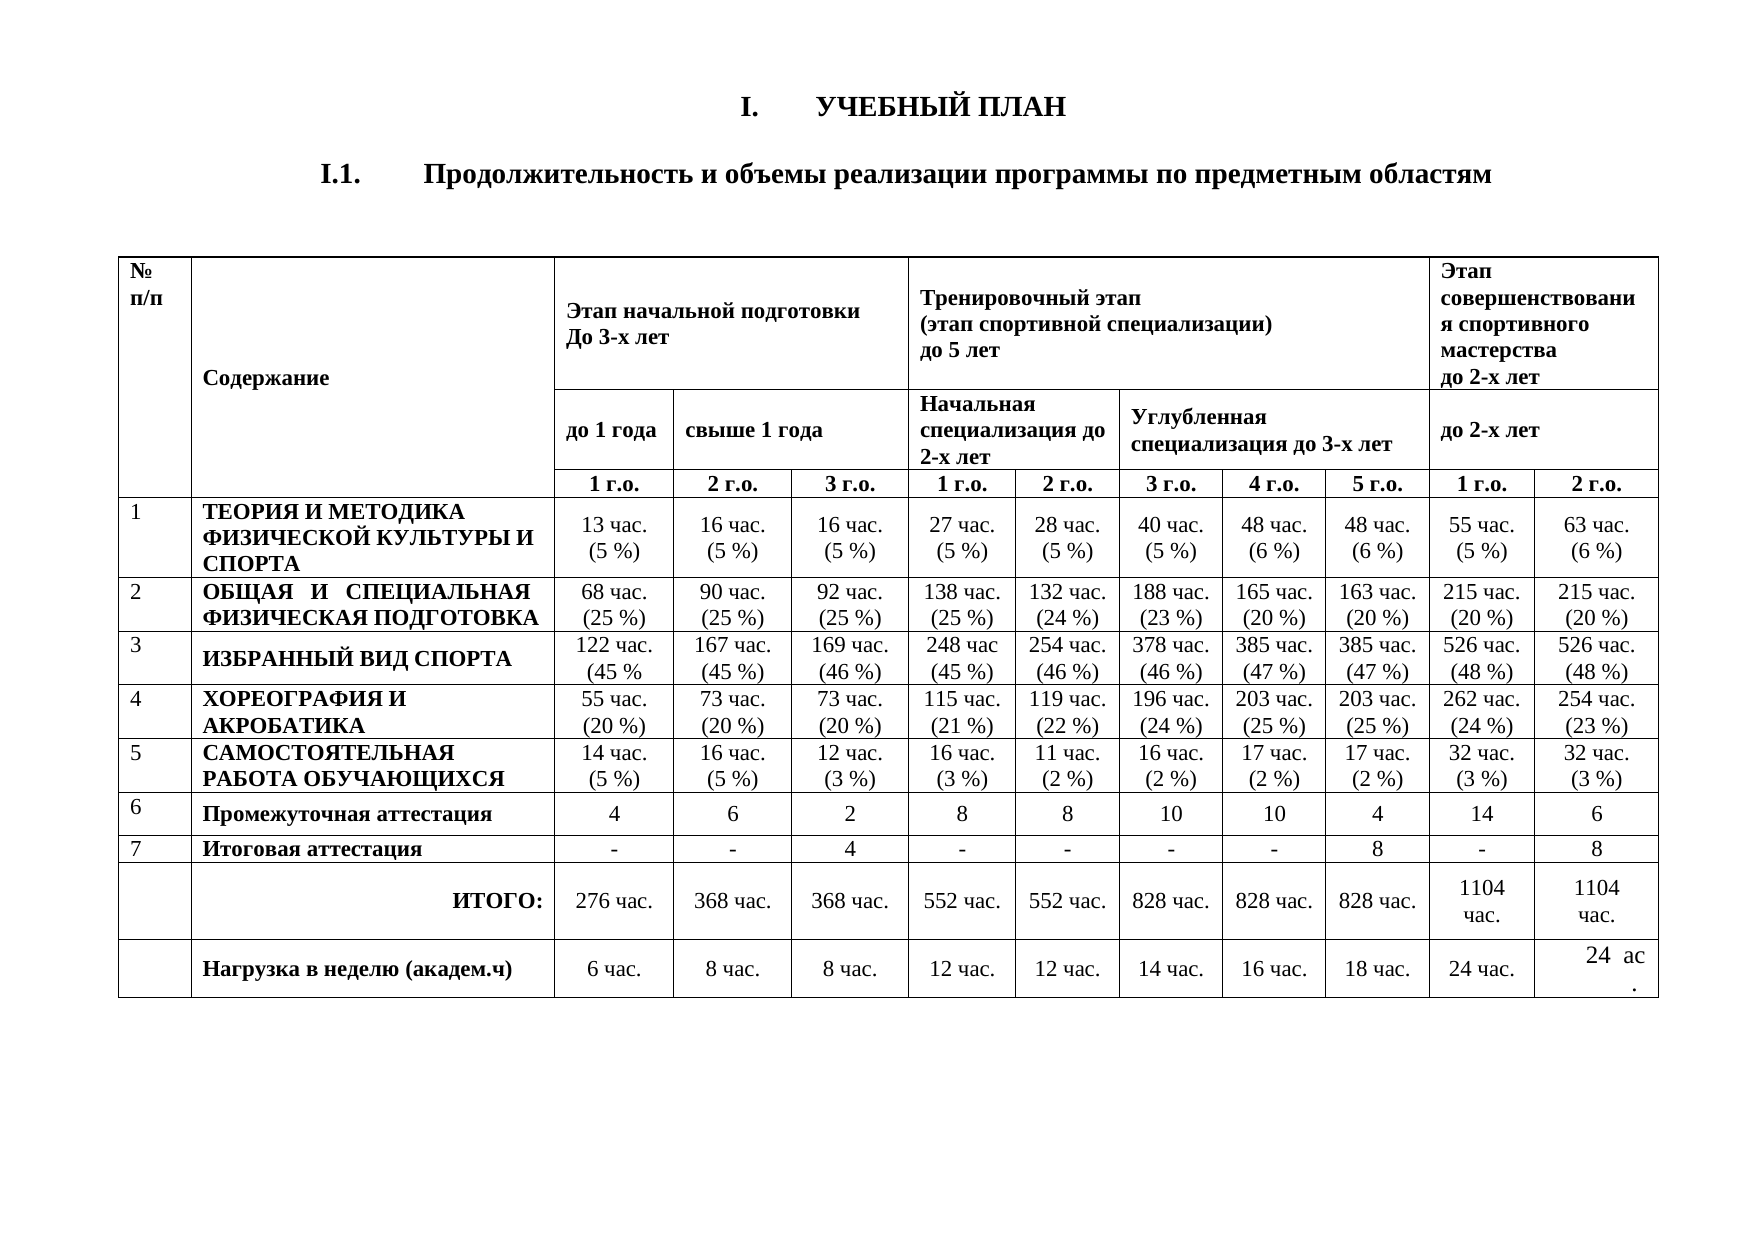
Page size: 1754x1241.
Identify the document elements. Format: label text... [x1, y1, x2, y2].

table_cell свыше 1 года [674, 390, 908, 469]
table_cell 48 час. (6 %) [1326, 498, 1429, 577]
table_cell до 1 года [555, 390, 673, 469]
table_cell 6 час. [555, 940, 673, 997]
table_cell Итоговая аттестация [192, 836, 554, 862]
table_cell 1104 час. [1430, 863, 1534, 939]
table_cell 40 час. (5 %) [1120, 498, 1222, 577]
table_cell 12 час. [1016, 940, 1119, 997]
table_cell - [674, 836, 791, 862]
table_cell 552 час. [1016, 863, 1119, 939]
table_cell 122 час. (45 % [555, 632, 673, 684]
table_cell ХОРЕОГРАФИЯ И АКРОБАТИКА [192, 685, 554, 738]
table_cell ИТОГО: [192, 863, 554, 939]
table_cell 63 час. (6 %) [1535, 498, 1658, 577]
table_cell 248 час (45 %) [909, 632, 1015, 684]
table_cell 1 г.о. [1430, 470, 1534, 497]
table_cell - [1223, 836, 1325, 862]
table_cell 3 г.о. [1120, 470, 1222, 497]
table_cell 262 час. (24 %) [1430, 685, 1534, 738]
table_cell 1 г.о. [909, 470, 1015, 497]
table_cell 16 час. [1223, 940, 1325, 997]
table_cell 14 [1430, 793, 1534, 834]
table_cell 378 час. (46 %) [1120, 632, 1222, 684]
table_cell ас. [1535, 940, 1658, 997]
table_cell 254 час. (23 %) [1535, 685, 1658, 738]
table_cell 4 [555, 793, 673, 834]
table_cell 73 час. (20 %) [792, 685, 908, 738]
table_cell 5 [119, 739, 191, 792]
table_cell 68 час. (25 %) [555, 578, 673, 631]
table_cell 3 г.о. [792, 470, 908, 497]
table_cell 828 час. [1326, 863, 1429, 939]
table_cell - [1016, 836, 1119, 862]
table_cell 16 час. (5 %) [674, 739, 791, 792]
table_cell 526 час. (48 %) [1430, 632, 1534, 684]
table_cell 6 [1535, 793, 1658, 834]
table_cell 32 час. (3 %) [1535, 739, 1658, 792]
table_cell 276 час. [555, 863, 673, 939]
table_cell 188 час. (23 %) [1120, 578, 1222, 631]
table_cell 12 час. (3 %) [792, 739, 908, 792]
table_cell 18 час. [1326, 940, 1429, 997]
table_cell 8 час. [792, 940, 908, 997]
table_cell 119 час. (22 %) [1016, 685, 1119, 738]
table_cell 4 [1326, 793, 1429, 834]
table_cell [119, 863, 191, 939]
table_cell 10 [1120, 793, 1222, 834]
table_cell 14 час. (5 %) [555, 739, 673, 792]
table_cell 552 час. [909, 863, 1015, 939]
table_cell 368 час. [792, 863, 908, 939]
table_cell 163 час. (20 %) [1326, 578, 1429, 631]
table_cell 169 час. (46 %) [792, 632, 908, 684]
table_cell Начальная специализация до 2-х лет [909, 390, 1119, 469]
table_cell 8 [1326, 836, 1429, 862]
table_cell 115 час. (21 %) [909, 685, 1015, 738]
table_cell 368 час. [674, 863, 791, 939]
list УЧЕБНЫЙ ПЛАН [156, 89, 1651, 122]
table_cell 8 [1016, 793, 1119, 834]
table_cell 55 час. (20 %) [555, 685, 673, 738]
table_cell до 2-х лет [1430, 390, 1658, 469]
table_cell 215 час. (20 %) [1535, 578, 1658, 631]
table_cell 165 час. (20 %) [1223, 578, 1325, 631]
table_cell 203 час. (25 %) [1223, 685, 1325, 738]
table_cell 8 [1535, 836, 1658, 862]
table_cell 2 [119, 578, 191, 631]
table_cell 254 час. (46 %) [1016, 632, 1119, 684]
table_cell 32 час. (3 %) [1430, 739, 1534, 792]
table_cell 828 час. [1120, 863, 1222, 939]
table_cell 2 г.о. [1016, 470, 1119, 497]
table_cell 16 час. (3 %) [909, 739, 1015, 792]
table_cell - [1430, 836, 1534, 862]
table_cell 828 час. [1223, 863, 1325, 939]
table_cell 132 час. (24 %) [1016, 578, 1119, 631]
table_header Этап начальной подготовки До 3-х лет [555, 258, 908, 389]
table_cell 203 час. (25 %) [1326, 685, 1429, 738]
table_cell 92 час. (25 %) [792, 578, 908, 631]
table_cell - [555, 836, 673, 862]
table_cell САМОСТОЯТЕЛЬНАЯ РАБОТА ОБУЧАЮЩИХСЯ [192, 739, 554, 792]
table_cell ТЕОРИЯ И МЕТОДИКА ФИЗИЧЕСКОЙ КУЛЬТУРЫ И СПОРТА [192, 498, 554, 577]
table_cell - [909, 836, 1015, 862]
table_header Содержание [192, 258, 554, 497]
table_cell 7 [119, 836, 191, 862]
table_header Этап совершенствования спортивного мастерства до 2-х лет [1430, 258, 1658, 389]
table_cell 1104 час. [1535, 863, 1658, 939]
table_cell 4 [119, 685, 191, 738]
table_cell 90 час. (25 %) [674, 578, 791, 631]
table_cell [119, 940, 191, 997]
table_cell 215 час. (20 %) [1430, 578, 1534, 631]
table_cell Нагрузка в неделю (академ.ч) [192, 940, 554, 997]
table_cell 13 час. (5 %) [555, 498, 673, 577]
table_cell 10 [1223, 793, 1325, 834]
table_cell ОБЩАЯ И СПЕЦИАЛЬНАЯ ФИЗИЧЕСКАЯ ПОДГОТОВКА [192, 578, 554, 631]
table_cell 8 час. [674, 940, 791, 997]
table_cell 2 г.о. [1535, 470, 1658, 497]
table_cell 16 час. (2 %) [1120, 739, 1222, 792]
table_cell 4 г.о. [1223, 470, 1325, 497]
table_cell 167 час. (45 %) [674, 632, 791, 684]
table_cell 385 час. (47 %) [1223, 632, 1325, 684]
table_cell 138 час. (25 %) [909, 578, 1015, 631]
table_cell 48 час. (6 %) [1223, 498, 1325, 577]
table_cell 16 час. (5 %) [674, 498, 791, 577]
table_cell 55 час. (5 %) [1430, 498, 1534, 577]
table_cell 1 [119, 498, 191, 577]
table_cell Углубленная специализация до 3-х лет [1120, 390, 1429, 469]
table_cell 3 [119, 632, 191, 684]
table_cell 16 час. (5 %) [792, 498, 908, 577]
table_cell 27 час. (5 %) [909, 498, 1015, 577]
table_cell Промежуточная аттестация [192, 793, 554, 834]
table_cell 17 час. (2 %) [1326, 739, 1429, 792]
table_cell 1 г.о. [555, 470, 673, 497]
table_cell 4 [792, 836, 908, 862]
table_cell 2 г.о. [674, 470, 791, 497]
table_cell 196 час. (24 %) [1120, 685, 1222, 738]
table_cell 73 час. (20 %) [674, 685, 791, 738]
table_cell 2 [792, 793, 908, 834]
table_cell 8 [909, 793, 1015, 834]
table_header № п/п [119, 258, 191, 497]
table_header Тренировочный этап (этап спортивной специализации) до 5 лет [909, 258, 1429, 389]
table_cell 6 [119, 793, 191, 834]
table_cell 6 [674, 793, 791, 834]
table_cell 11 час. (2 %) [1016, 739, 1119, 792]
table_cell 14 час. [1120, 940, 1222, 997]
table_cell 526 час. (48 %) [1535, 632, 1658, 684]
table_cell - [1120, 836, 1222, 862]
table_cell 17 час. (2 %) [1223, 739, 1325, 792]
table_cell ИЗБРАННЫЙ ВИД СПОРТА [192, 632, 554, 684]
table_cell 5 г.о. [1326, 470, 1429, 497]
table_cell 12 час. [909, 940, 1015, 997]
list Продолжительность и объемы реализации программы по предметным областям [118, 156, 1651, 189]
table_cell 385 час. (47 %) [1326, 632, 1429, 684]
table_cell 24 час. [1430, 940, 1534, 997]
table_cell 28 час. (5 %) [1016, 498, 1119, 577]
